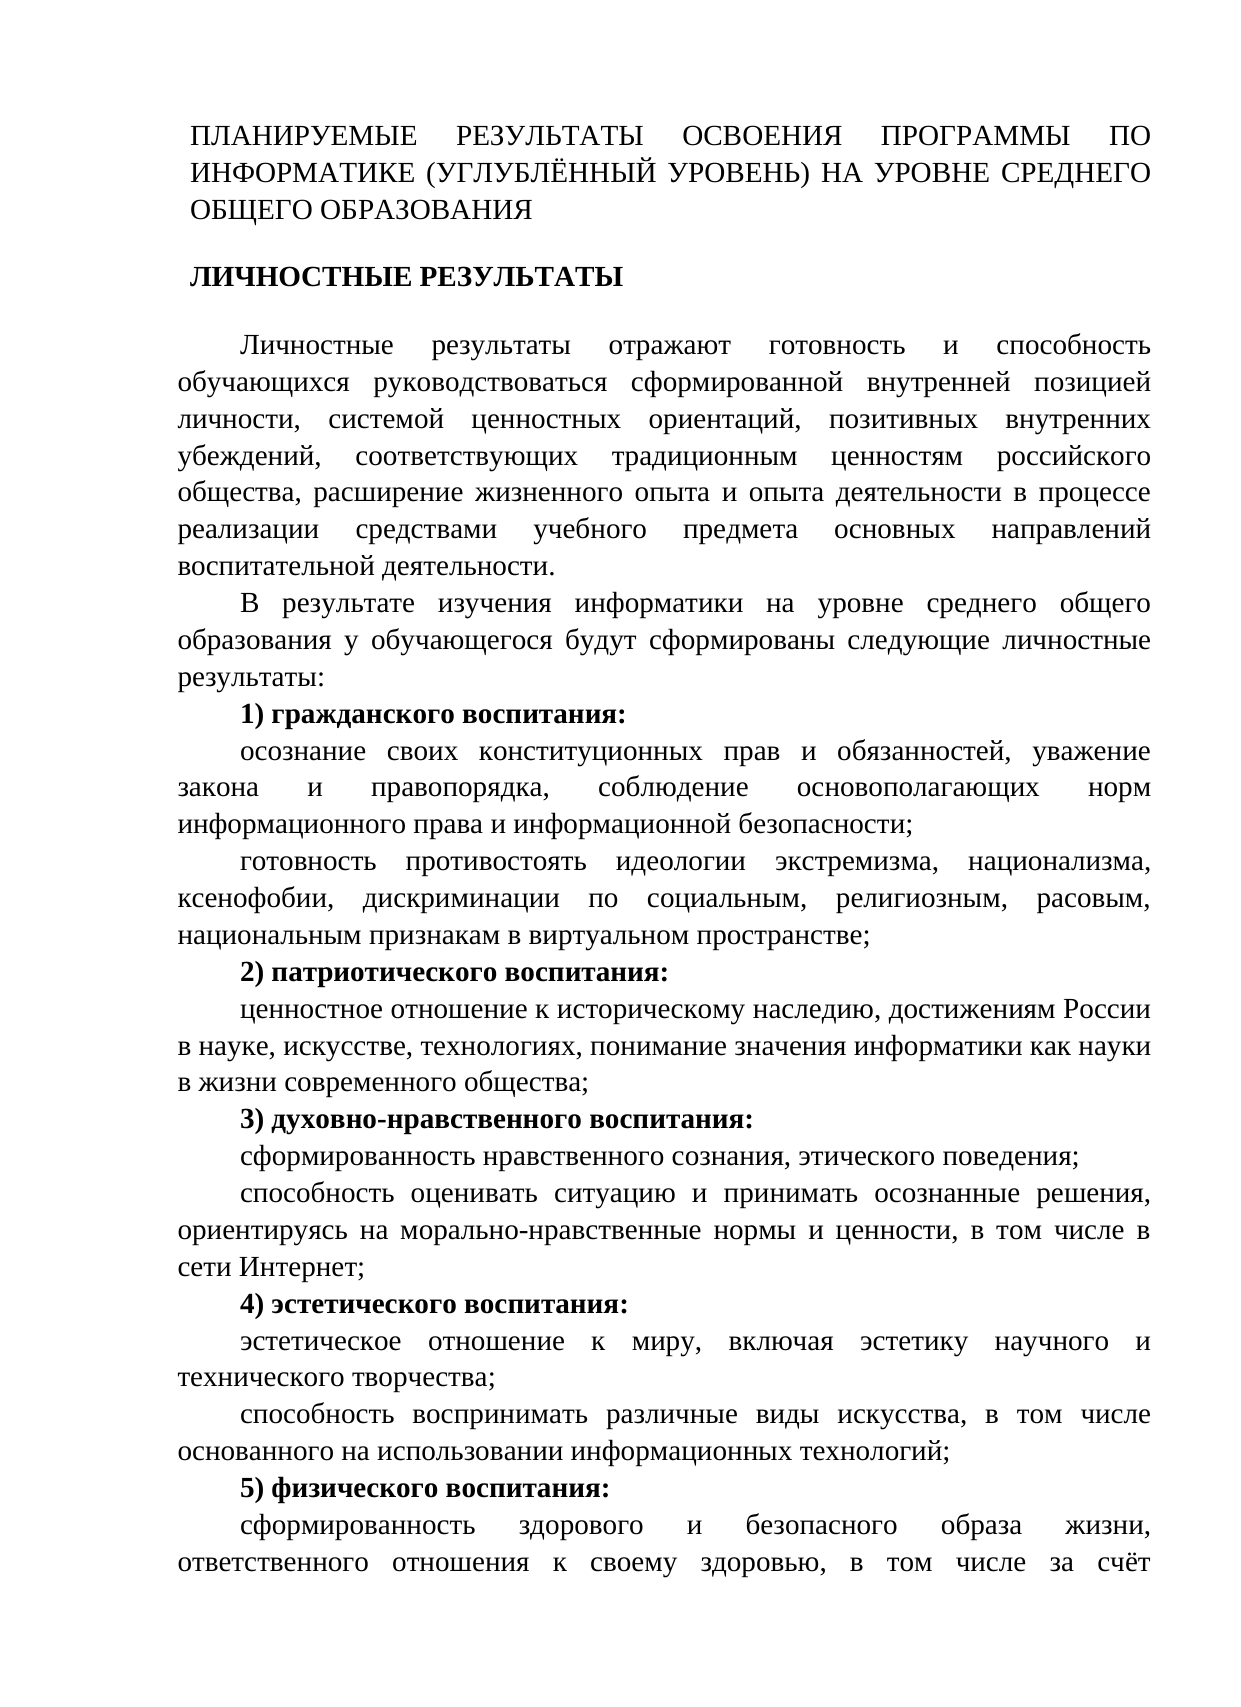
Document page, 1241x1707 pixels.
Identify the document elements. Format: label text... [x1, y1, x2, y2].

text Личностные результаты отражают готовность и способность обучающихся руководствоваться сформированной внутренней позицией личности, системой ценностных ориентаций, позитивных внутренних убеждений, соответствующих традиционным ценностям российского общества, расширение жизненного опыта и опыта деятельности в процессе реализации средствами учебного предмета основных направлений воспитательной деятельности. [177, 327, 1152, 582]
text ПЛАНИРУЕМЫЕ РЕЗУЛЬТАТЫ ОСВОЕНИЯ ПРОГРАММЫ ПО ИНФОРМАТИКЕ (УГЛУБЛЁННЫЙ УРОВЕНЬ) НА УРОВНЕ СРЕДНЕГО ОБЩЕГО ОБРАЗОВАНИЯ [190, 118, 1152, 225]
text 4) эстетического воспитания: [177, 1286, 1152, 1319]
text 5) физического воспитания: [177, 1470, 1152, 1504]
text готовность противостоять идеологии экстремизма, национализма, ксенофобии, дискриминации по социальным, религиозным, расовым, национальным признакам в виртуальном пространстве; [177, 843, 1152, 951]
text способность воспринимать различные виды искусства, в том числе основанного на использовании информационных технологий; [177, 1396, 1152, 1467]
text ЛИЧНОСТНЫЕ РЕЗУЛЬТАТЫ [190, 259, 1152, 293]
text ценностное отношение к историческому наследию, достижениям России в науке, искусстве, технологиях, понимание значения информатики как науки в жизни современного общества; [177, 991, 1152, 1098]
text 2) патриотического воспитания: [177, 954, 1152, 987]
text способность оценивать ситуацию и принимать осознанные решения, ориентируясь на морально-нравственные нормы и ценности, в том числе в сети Интернет; [177, 1175, 1152, 1282]
text 1) гражданского воспитания: [177, 696, 1152, 729]
text 3) духовно-нравственного воспитания: [177, 1101, 1152, 1135]
text сформированность нравственного сознания, этического поведения; [177, 1138, 1152, 1172]
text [177, 1507, 1152, 1577]
text эстетическое отношение к миру, включая эстетику научного и технического творчества; [177, 1323, 1152, 1393]
text осознание своих конституционных прав и обязанностей, уважение закона и правопорядка, соблюдение основополагающих норм информационного права и информационной безопасности; [177, 733, 1152, 840]
text В результате изучения информатики на уровне среднего общего образования у обучающегося будут сформированы следующие личностные результаты: [177, 585, 1152, 692]
